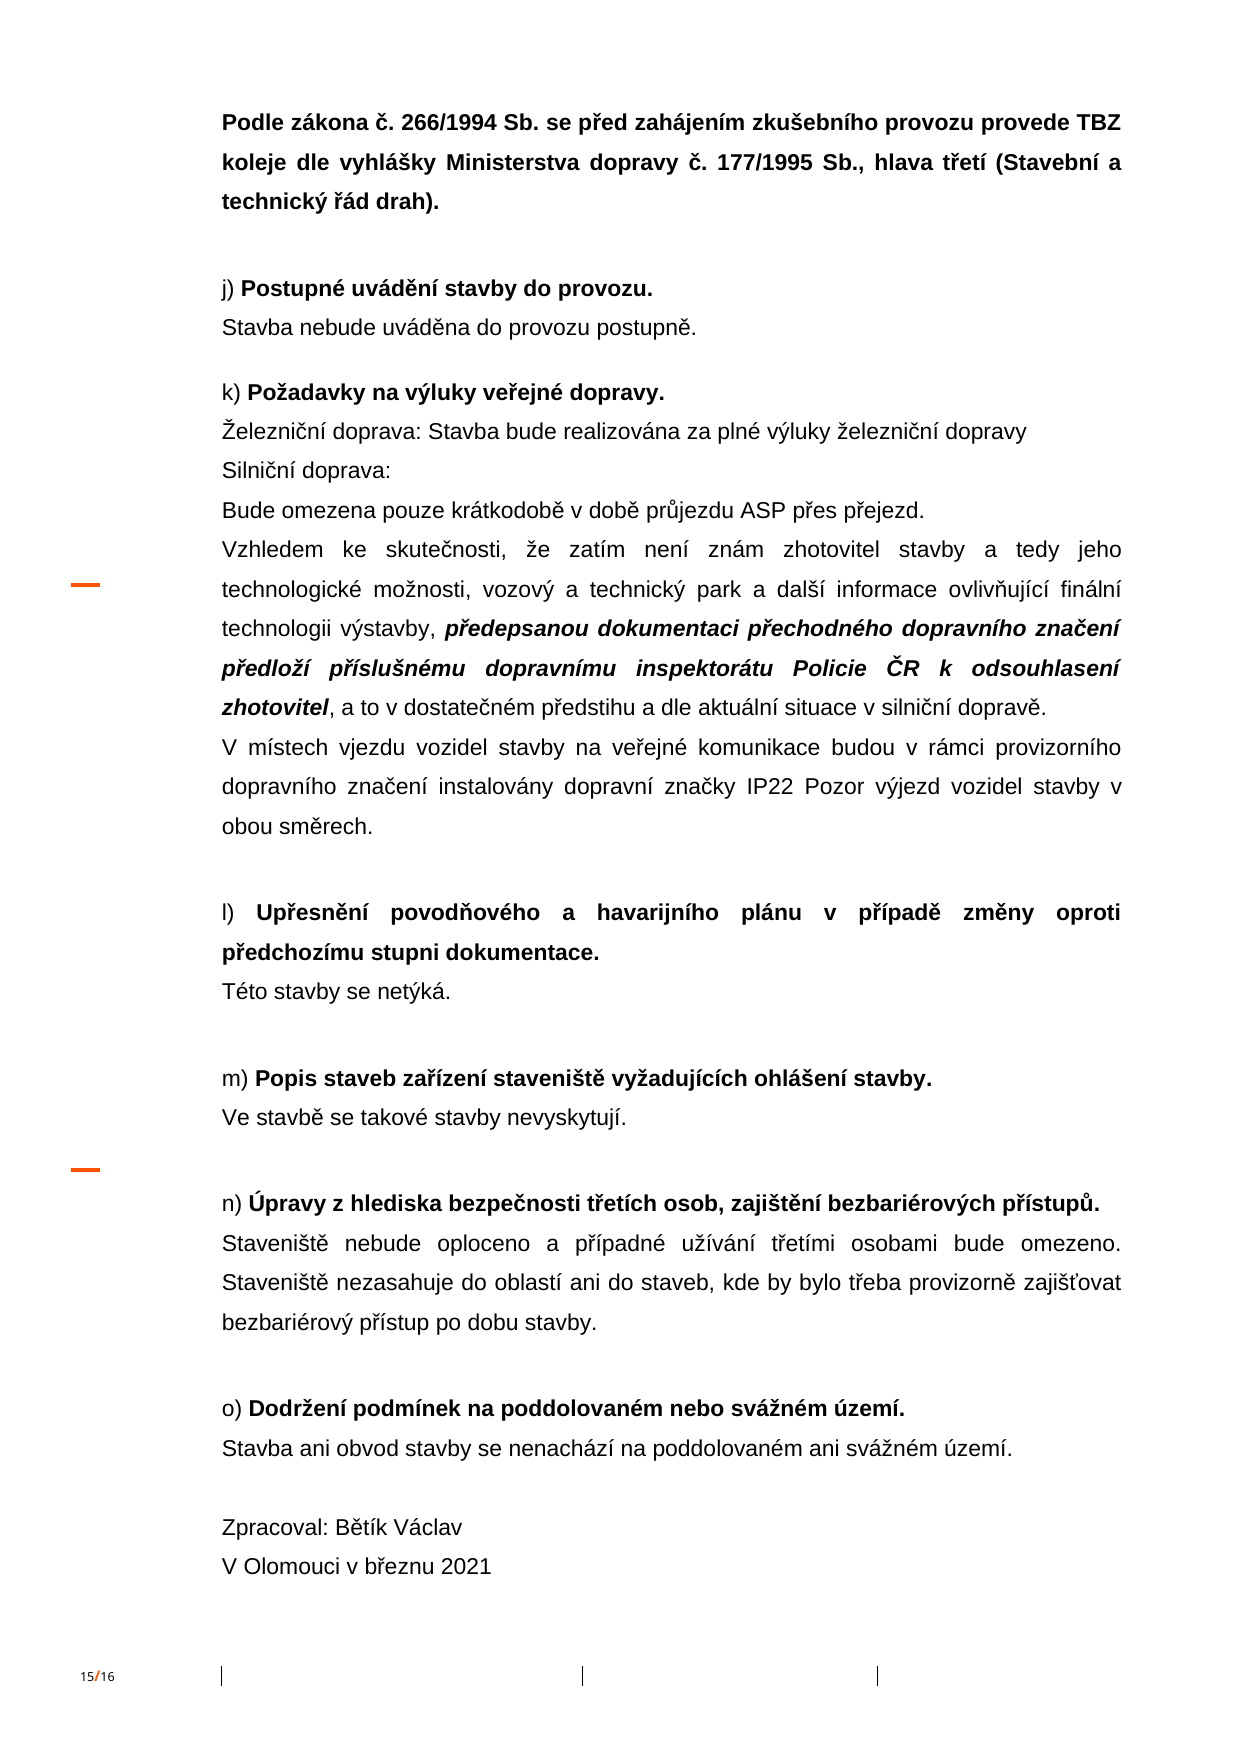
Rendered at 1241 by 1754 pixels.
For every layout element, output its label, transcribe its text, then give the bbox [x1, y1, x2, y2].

text Silniční doprava: [222, 457, 1122, 484]
text Této stavby se netýká. [222, 978, 1122, 1004]
text V Olomouci v březnu 2021 [222, 1553, 1122, 1579]
text n) Úpravy z hlediska bezpečnosti třetích osob, zajištění bezbariérových přístupů. [222, 1190, 1122, 1217]
text Vzhledem ke skutečnosti, že zatím není znám zhotovitel stavby a tedy jeho technologické možnosti, vozový a technický park a další informace ovlivňující finální technologii výstavby, předepsanou dokumentaci přechodného dopravního značení předloží příslušnému dopravnímu inspektorátu Policie ČR k odsouhlasení zhotovitel, a to v dostatečném předstihu a dle aktuální situace v silniční dopravě. [222, 536, 1122, 721]
text V místech vjezdu vozidel stavby na veřejné komunikace budou v rámci provizorního dopravního značení instalovány dopravní značky IP22 Pozor výjezd vozidel stavby v obou směrech. [222, 734, 1122, 839]
text Staveniště nebude oploceno a případné užívání třetími osobami bude omezeno. Staveniště nezasahuje do oblastí ani do staveb, kde by bylo třeba provizorně zajišťovat bezbariérový přístup po dobu stavby. [222, 1230, 1122, 1335]
text k) Požadavky na výluky veřejné dopravy. [222, 378, 1122, 405]
text Stavba ani obvod stavby se nenachází na poddolovaném ani svážném území. [222, 1434, 1122, 1461]
text l) Upřesnění povodňového a havarijního plánu v případě změny oproti předchozímu stupni dokumentace. [222, 899, 1122, 965]
text Železniční doprava: Stavba bude realizována za plné výluky železniční dopravy [222, 418, 1122, 444]
text o) Dodržení podmínek na poddolovaném nebo svážném území. [222, 1395, 1122, 1421]
text Stavba nebude uváděna do provozu postupně. [222, 314, 1122, 340]
text j) Postupné uvádění stavby do provozu. [222, 274, 1122, 301]
text Ve stavbě se takové stavby nevyskytují. [222, 1104, 1122, 1130]
text Bude omezena pouze krátkodobě v době průjezdu ASP přes přejezd. [222, 497, 1122, 523]
text m) Popis staveb zařízení staveniště vyžadujících ohlášení stavby. [222, 1064, 1122, 1091]
text Zpracoval: Bětík Václav [222, 1513, 1122, 1540]
text Podle zákona č. 266/1994 Sb. se před zahájením zkušebního provozu provede TBZ koleje dle vyhlášky Ministerstva dopravy č. 177/1995 Sb., hlava třetí (Stavební a technický řád drah). [222, 109, 1122, 214]
